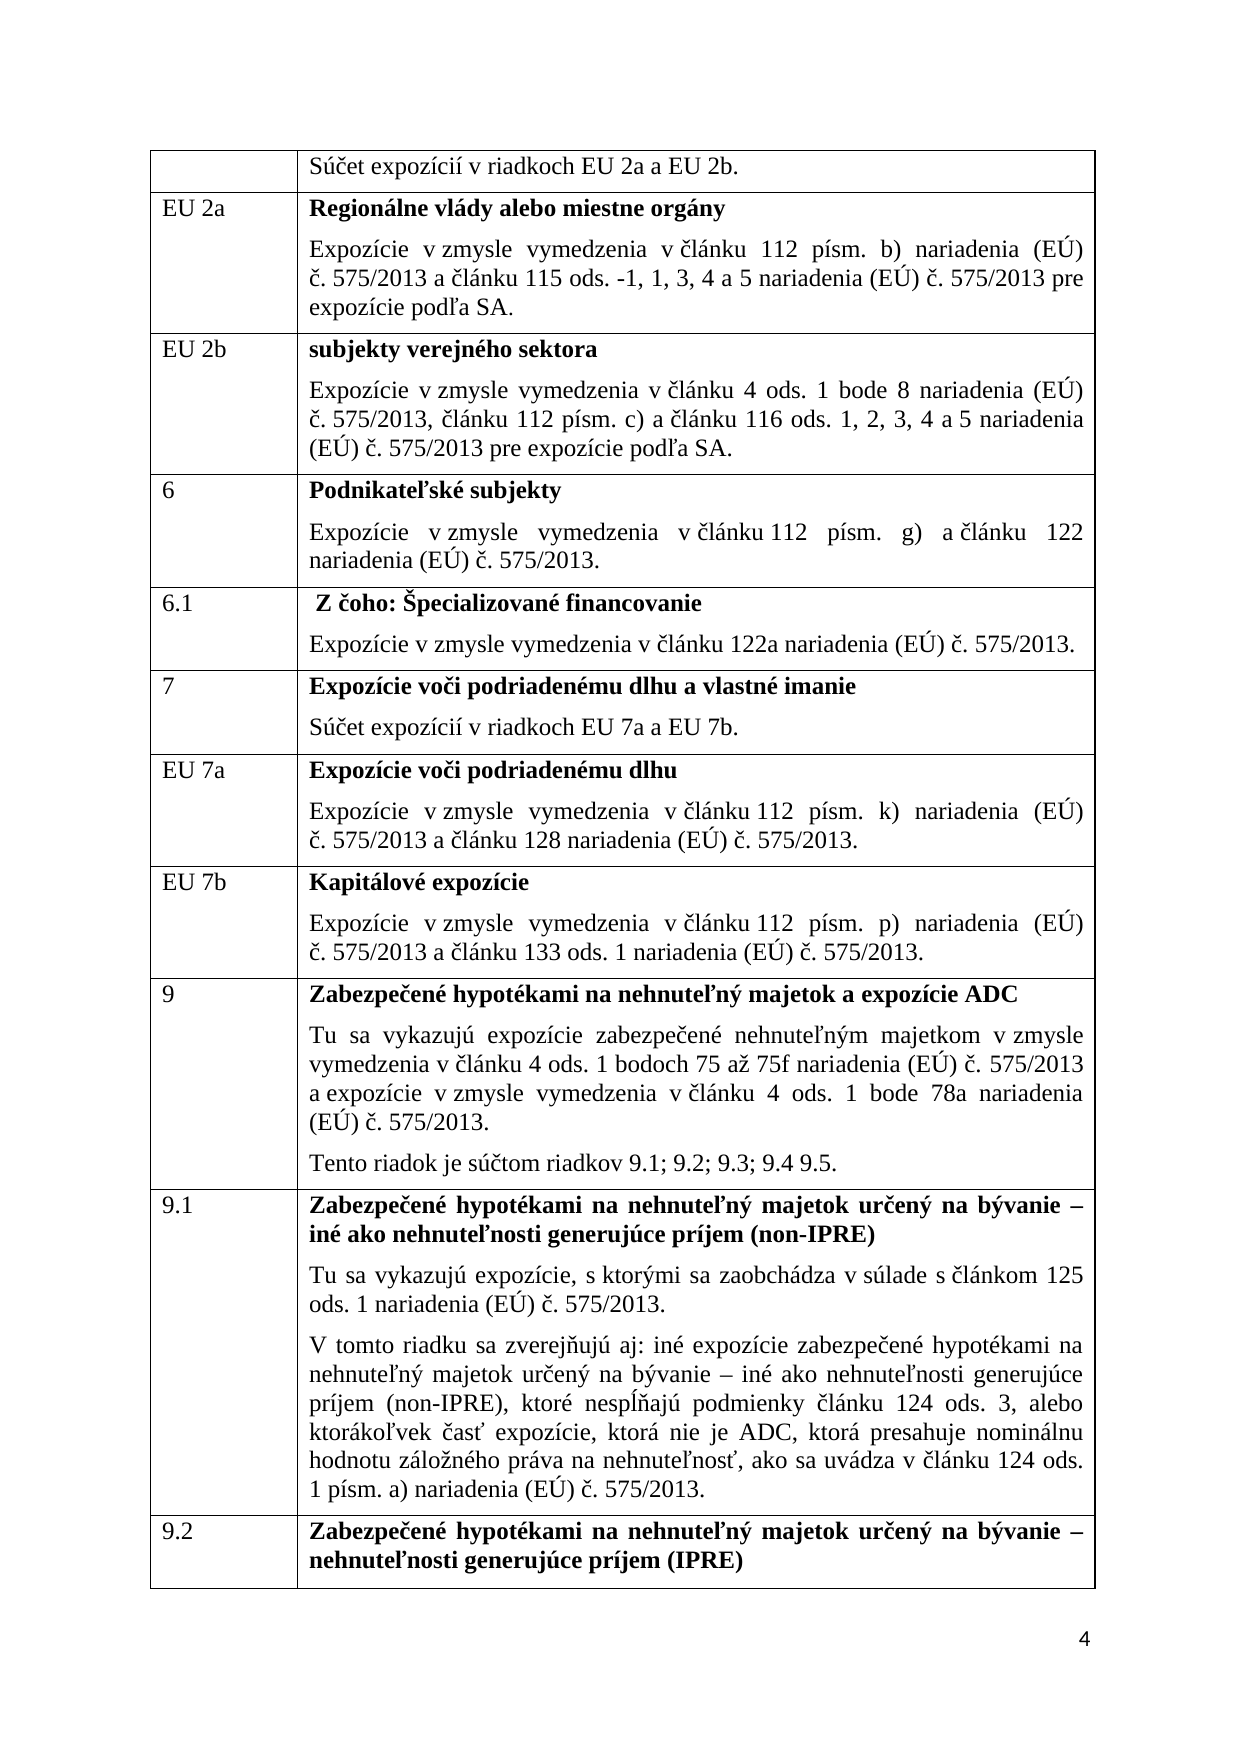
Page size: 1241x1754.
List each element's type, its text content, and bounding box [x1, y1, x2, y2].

table_cell Z čoho: Špecializované financovanie Expozície v zmysle vymedzenia v článku 122a nariadenia (EÚ) č. 575/2013. [298, 588, 1094, 670]
table_cell 6.1 [151, 588, 297, 670]
table_cell Podnikateľské subjekty Expozície v zmysle vymedzenia v článku 112 písm. g) a článku 122 nariadenia (EÚ) č. 575/2013. [298, 475, 1094, 587]
table_cell 9.1 [151, 1190, 297, 1515]
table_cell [298, 151, 1094, 192]
table_cell EU 7a [151, 755, 297, 866]
table_cell Expozície voči podriadenému dlhu Expozície v zmysle vymedzenia v článku 112 písm. k) nariadenia (EÚ) č. 575/2013 a článku 128 nariadenia (EÚ) č. 575/2013. [298, 755, 1094, 866]
table_cell Zabezpečené hypotékami na nehnuteľný majetok a expozície ADC Tu sa vykazujú expozície zabezpečené nehnuteľným majetkom v zmysle vymedzenia v článku 4 ods. 1 bodoch 75 až 75f nariadenia (EÚ) č. 575/2013 a expozície v zmysle vymedzenia v článku 4 ods. 1 bode 78a nariadenia (EÚ) č. 575/2013. Tento riadok je súčtom riadkov 9.1; 9.2; 9.3; 9.4 9.5. [298, 979, 1094, 1189]
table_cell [298, 1516, 1094, 1588]
table_cell EU 2b [151, 334, 297, 474]
table_cell subjekty verejného sektora Expozície v zmysle vymedzenia v článku 4 ods. 1 bode 8 nariadenia (EÚ) č. 575/2013, článku 112 písm. c) a článku 116 ods. 1, 2, 3, 4 a 5 nariadenia (EÚ) č. 575/2013 pre expozície podľa SA. [298, 334, 1094, 474]
table_cell Expozície voči podriadenému dlhu a vlastné imanie Súčet expozícií v riadkoch EU 7a a EU 7b. [298, 671, 1094, 754]
table_cell EU 2a [151, 193, 297, 333]
table_cell 9.2 [151, 1516, 297, 1588]
table_cell Zabezpečené hypotékami na nehnuteľný majetok určený na bývanie – iné ako nehnuteľnosti generujúce príjem (non-IPRE) Tu sa vykazujú expozície, s ktorými sa zaobchádza v súlade s článkom 125 ods. 1 nariadenia (EÚ) č. 575/2013. V tomto riadku sa zverejňujú aj: iné expozície zabezpečené hypotékami na nehnuteľný majetok určený na bývanie – iné ako nehnuteľnosti generujúce príjem (non-IPRE), ktoré nespĺňajú podmienky článku 124 ods. 3, alebo ktorákoľvek časť expozície, ktorá nie je ADC, ktorá presahuje nominálnu hodnotu záložného práva na nehnuteľnosť, ako sa uvádza v článku 124 ods. 1 písm. a) nariadenia (EÚ) č. 575/2013. [298, 1190, 1094, 1515]
table_cell EU 7b [151, 867, 297, 978]
table_cell 6 [151, 475, 297, 587]
table_cell 2 [151, 151, 297, 192]
table_cell 9 [151, 979, 297, 1189]
table_cell Regionálne vlády alebo miestne orgány Expozície v zmysle vymedzenia v článku 112 písm. b) nariadenia (EÚ) č. 575/2013 a článku 115 ods. -1, 1, 3, 4 a 5 nariadenia (EÚ) č. 575/2013 pre expozície podľa SA. [298, 193, 1094, 333]
table_cell 7 [151, 671, 297, 754]
table_cell Kapitálové expozície Expozície v zmysle vymedzenia v článku 112 písm. p) nariadenia (EÚ) č. 575/2013 a článku 133 ods. 1 nariadenia (EÚ) č. 575/2013. [298, 867, 1094, 978]
